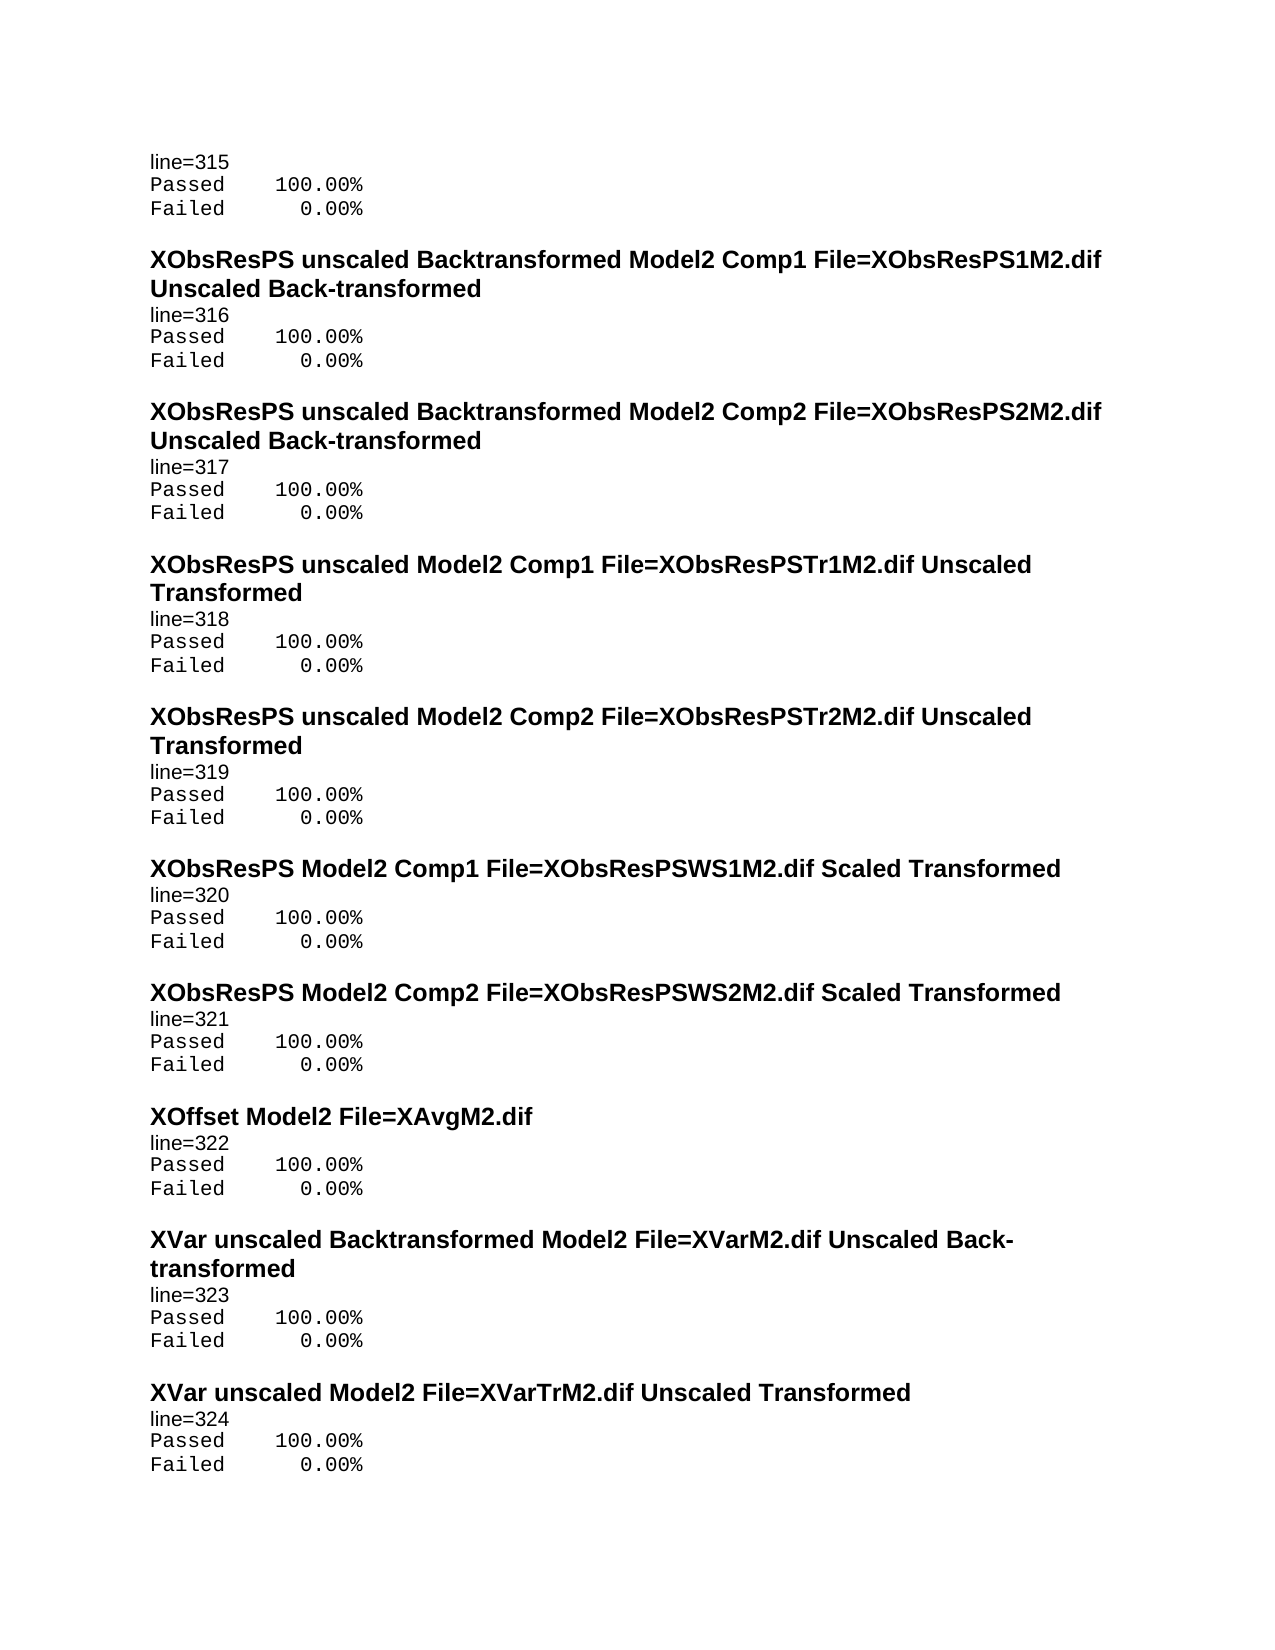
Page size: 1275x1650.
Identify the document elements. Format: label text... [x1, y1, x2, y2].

text line=320 [150, 883, 1125, 907]
text XObsResPS unscaled Backtransformed Model2 Comp2 File=XObsResPS2M2.dif Unscaled Back-transformed [150, 397, 1125, 455]
text Failed 0.00% [150, 807, 1125, 831]
text line=315 [150, 150, 1125, 174]
text Failed 0.00% [150, 198, 1125, 221]
text line=316 [150, 302, 1125, 326]
text XObsResPS unscaled Model2 Comp1 File=XObsResPSTr1M2.dif Unscaled Transformed [150, 550, 1125, 607]
text line=319 [150, 759, 1125, 783]
text Failed 0.00% [150, 1331, 1125, 1354]
text line=324 [150, 1407, 1125, 1431]
text Failed 0.00% [150, 502, 1125, 526]
text Passed 100.00% [150, 907, 1125, 931]
text Failed 0.00% [150, 350, 1125, 374]
text line=321 [150, 1007, 1125, 1031]
text Failed 0.00% [150, 1054, 1125, 1078]
text Passed 100.00% [150, 631, 1125, 655]
text XVar unscaled Model2 File=XVarTrM2.dif Unscaled Transformed [150, 1378, 1125, 1407]
text Passed 100.00% [150, 326, 1125, 350]
text XObsResPS unscaled Model2 Comp2 File=XObsResPSTr2M2.dif Unscaled Transformed [150, 702, 1125, 759]
text XObsResPS Model2 Comp2 File=XObsResPSWS2M2.dif Scaled Transformed [150, 978, 1125, 1007]
text Passed 100.00% [150, 174, 1125, 198]
text XObsResPS unscaled Backtransformed Model2 Comp1 File=XObsResPS1M2.dif Unscaled Back-transformed [150, 245, 1125, 302]
text line=323 [150, 1283, 1125, 1307]
text Passed 100.00% [150, 1154, 1125, 1178]
text XObsResPS Model2 Comp1 File=XObsResPSWS1M2.dif Scaled Transformed [150, 854, 1125, 883]
text Passed 100.00% [150, 1307, 1125, 1331]
text XOffset Model2 File=XAvgM2.dif [150, 1102, 1125, 1131]
text line=317 [150, 455, 1125, 479]
text line=322 [150, 1131, 1125, 1154]
text Failed 0.00% [150, 931, 1125, 954]
text Failed 0.00% [150, 1178, 1125, 1202]
text Failed 0.00% [150, 655, 1125, 678]
text Passed 100.00% [150, 1431, 1125, 1454]
text Passed 100.00% [150, 783, 1125, 807]
text XVar unscaled Backtransformed Model2 File=XVarM2.dif Unscaled Back-transformed [150, 1225, 1125, 1283]
text Passed 100.00% [150, 479, 1125, 502]
text Failed 0.00% [150, 1454, 1125, 1478]
text line=318 [150, 607, 1125, 631]
text Passed 100.00% [150, 1031, 1125, 1054]
